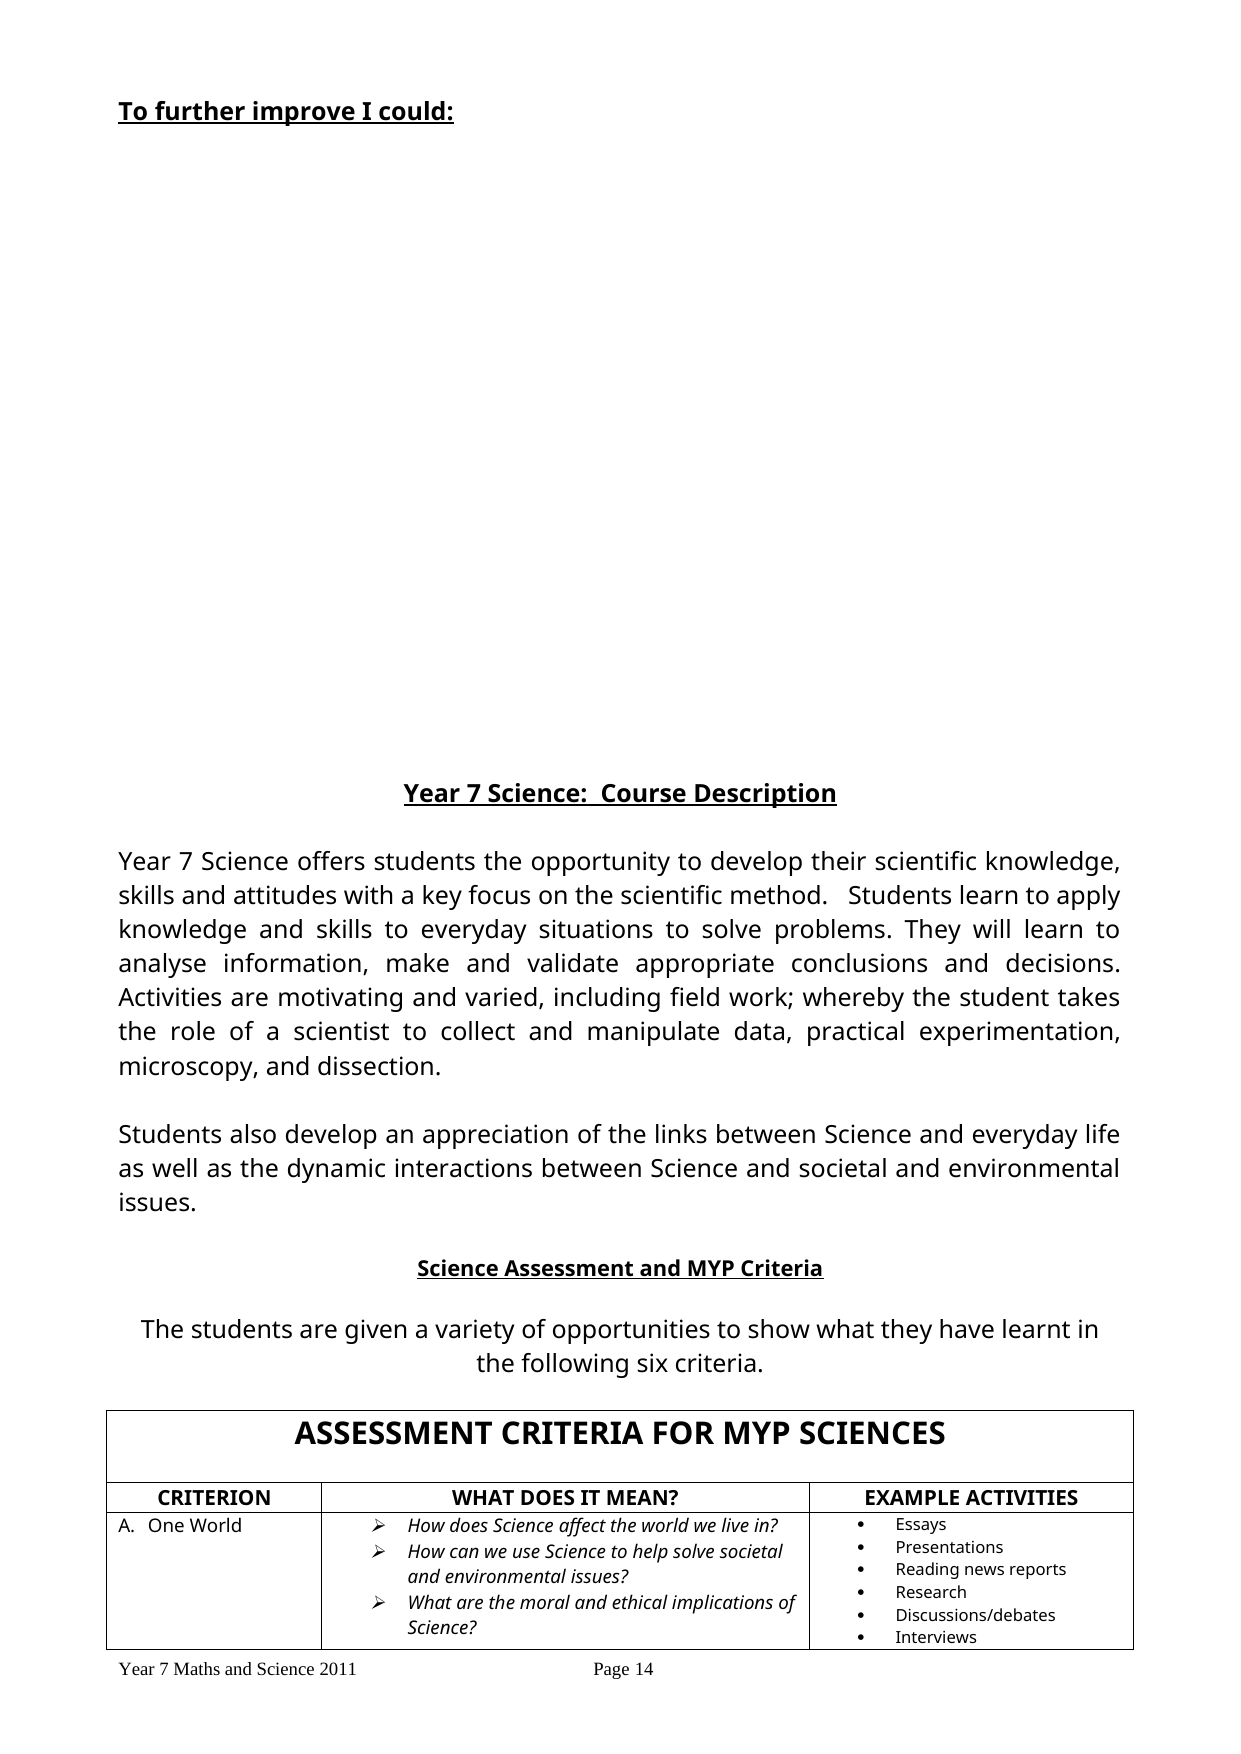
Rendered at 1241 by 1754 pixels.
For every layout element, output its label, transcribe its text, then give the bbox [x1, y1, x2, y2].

table_cell WHAT DOES IT MEAN? [322, 1483, 809, 1512]
table_header ASSESSMENT CRITERIA FOR MYP SCIENCES [107, 1411, 1133, 1482]
text Science Assessment and MYP Criteria [118, 1252, 1122, 1282]
text Students also develop an appreciation of the links between Science and everyday life as well as the dynamic interactions between Science and societal and environmental issues. [118, 1116, 1122, 1218]
table_cell CRITERION [107, 1483, 321, 1512]
text Year 7 Science: Course Description [118, 776, 1122, 810]
table_cell One World [107, 1513, 321, 1649]
table_cell Essays Presentations Reading news reports Research Discussions/debates Interviews [810, 1513, 1133, 1649]
text The students are given a variety of opportunities to show what they have learnt in the following six criteria. [118, 1312, 1122, 1380]
text Year 7 Science offers students the opportunity to develop their scientific knowledge, skills and attitudes with a key focus on the scientific method. Students learn to apply knowledge and skills to everyday situations to solve problems. They will learn to analyse information, make and validate appropriate conclusions and decisions. Activities are motivating and varied, including field work; whereby the student takes the role of a scientist to collect and manipulate data, practical experimentation, microscopy, and dissection. [118, 844, 1122, 1082]
table_cell EXAMPLE ACTIVITIES [810, 1483, 1133, 1512]
table_cell How does Science affect the world we live in? How can we use Science to help solve societal and environmental issues? What are the moral and ethical implications of Science? [322, 1513, 809, 1649]
text To further improve I could: [118, 93, 1122, 127]
